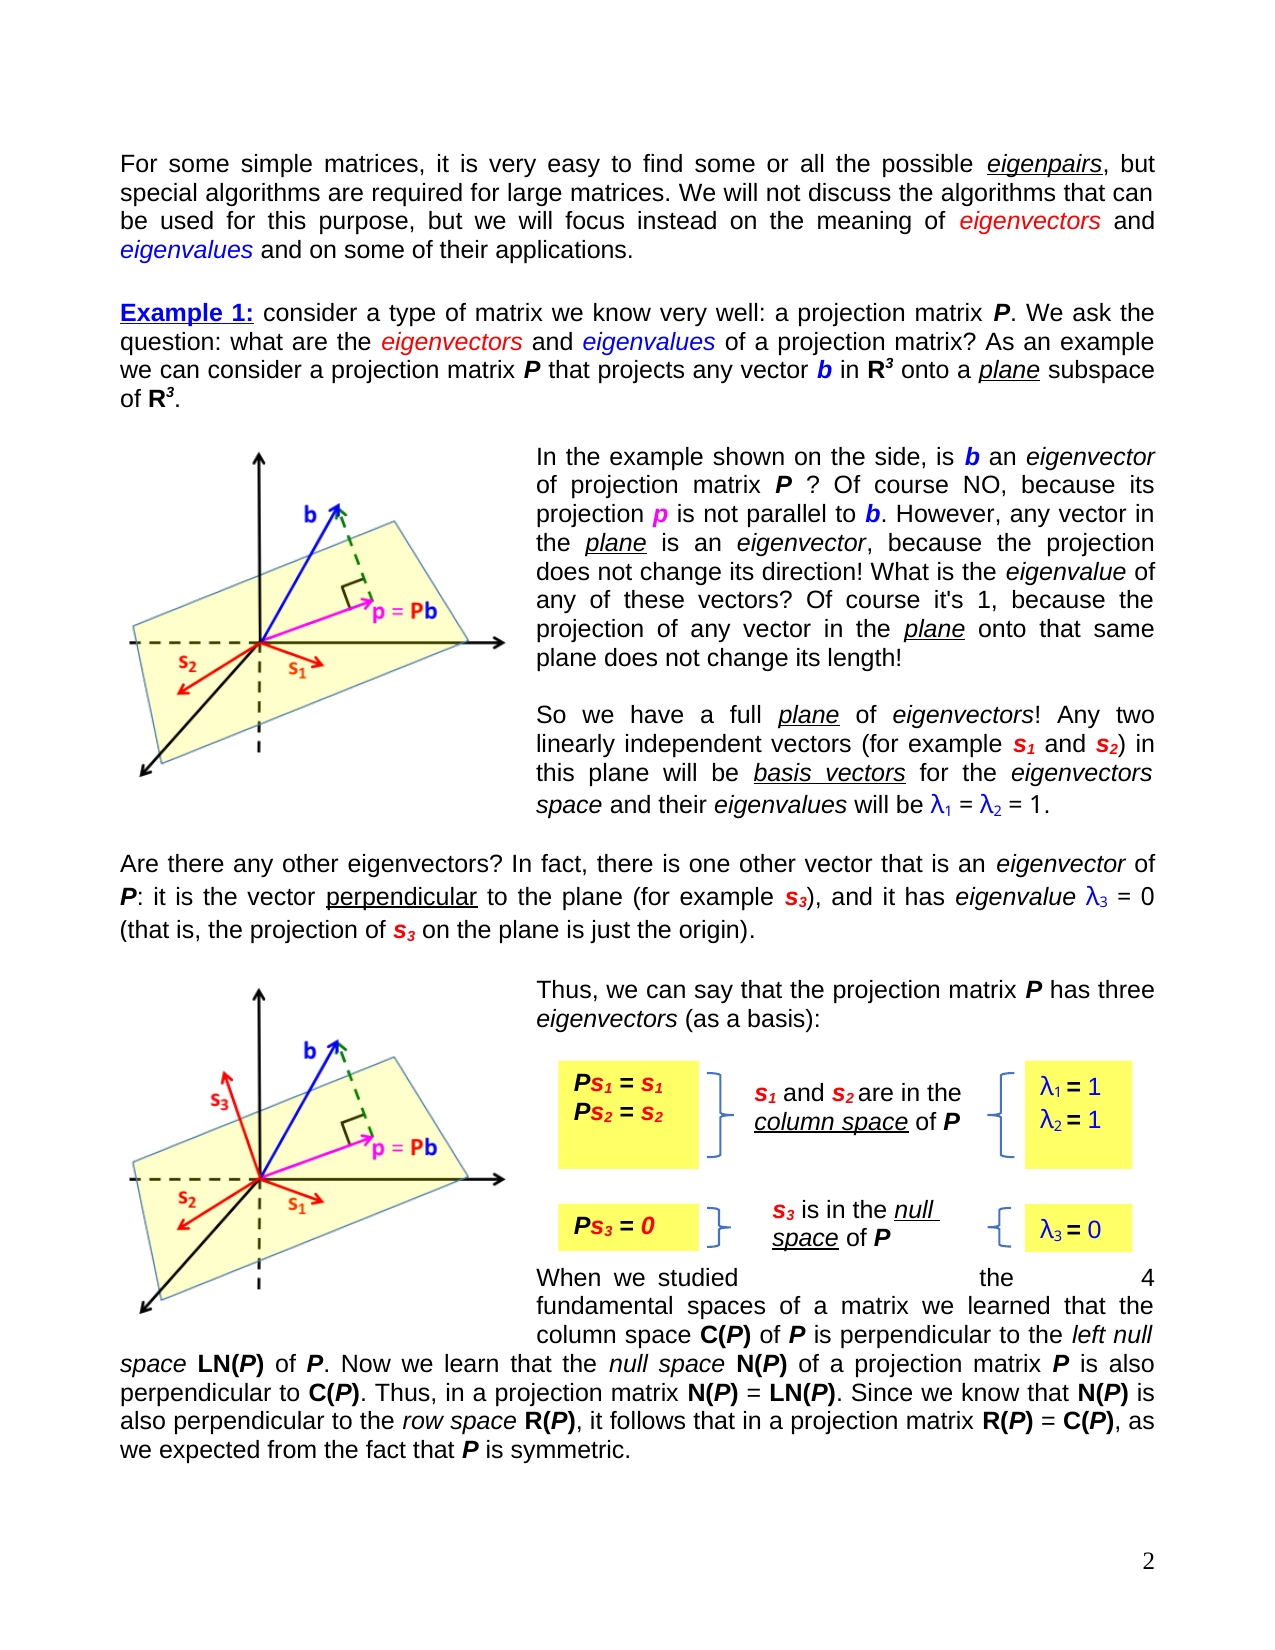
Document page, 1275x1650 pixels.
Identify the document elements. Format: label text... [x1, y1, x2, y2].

text In the example shown on the side, is b an eigenvector of projection matrix P ? Of course NO, because its projection p is not parallel to b. However, any vector in the plane is an eigenvector, because the projection does not change its direction! What is the eigenvalue of any of these vectors? Of course it's 1, because the projection of any vector in the plane onto that same plane does not change its length! [120, 442, 1155, 672]
text When we studied the 4 fundamental spaces of a matrix we learned that the column space C(P) of P is perpendicular to the left null space LN(P) of P. Now we learn that the null space N(P) of a projection matrix P is also perpendicular to C(P). Thus, in a projection matrix N(P) = LN(P). Since we know that N(P) is also perpendicular to the row space R(P), it follows that in a projection matrix R(P) = C(P), as we expected from the fact that P is symmetric. [120, 1061, 1155, 1464]
text Thus, we can say that the projection matrix P has three eigenvectors (as a basis): [120, 975, 1155, 1032]
text For some simple matrices, it is very easy to find some or all the possible eigenpairs, but special algorithms are required for large matrices. We will not discuss the algorithms that can be used for this purpose, but we will focus instead on the meaning of eigenvectors and eigenvalues and on some of their applications. [120, 149, 1155, 264]
text Example 1: consider a type of matrix we know very well: a projection matrix P. We ask the question: what are the eigenvectors and eigenvalues of a projection matrix? As an example we can consider a projection matrix P that projects any vector b in R3 onto a plane subspace of R3. [120, 298, 1155, 413]
text So we have a full plane of eigenvectors! Any two linearly independent vectors (for example s1 and s2) in this plane will be basis vectors for the eigenvectors space and their eigenvalues will be λ1 = λ2 = 1. [120, 700, 1155, 821]
text Are there any other eigenvectors? In fact, there is one other vector that is an eigenvector of P: it is the vector perpendicular to the plane (for example s3), and it has eigenvalue λ3 = 0 (that is, the projection of s3 on the plane is just the origin). [120, 849, 1155, 946]
